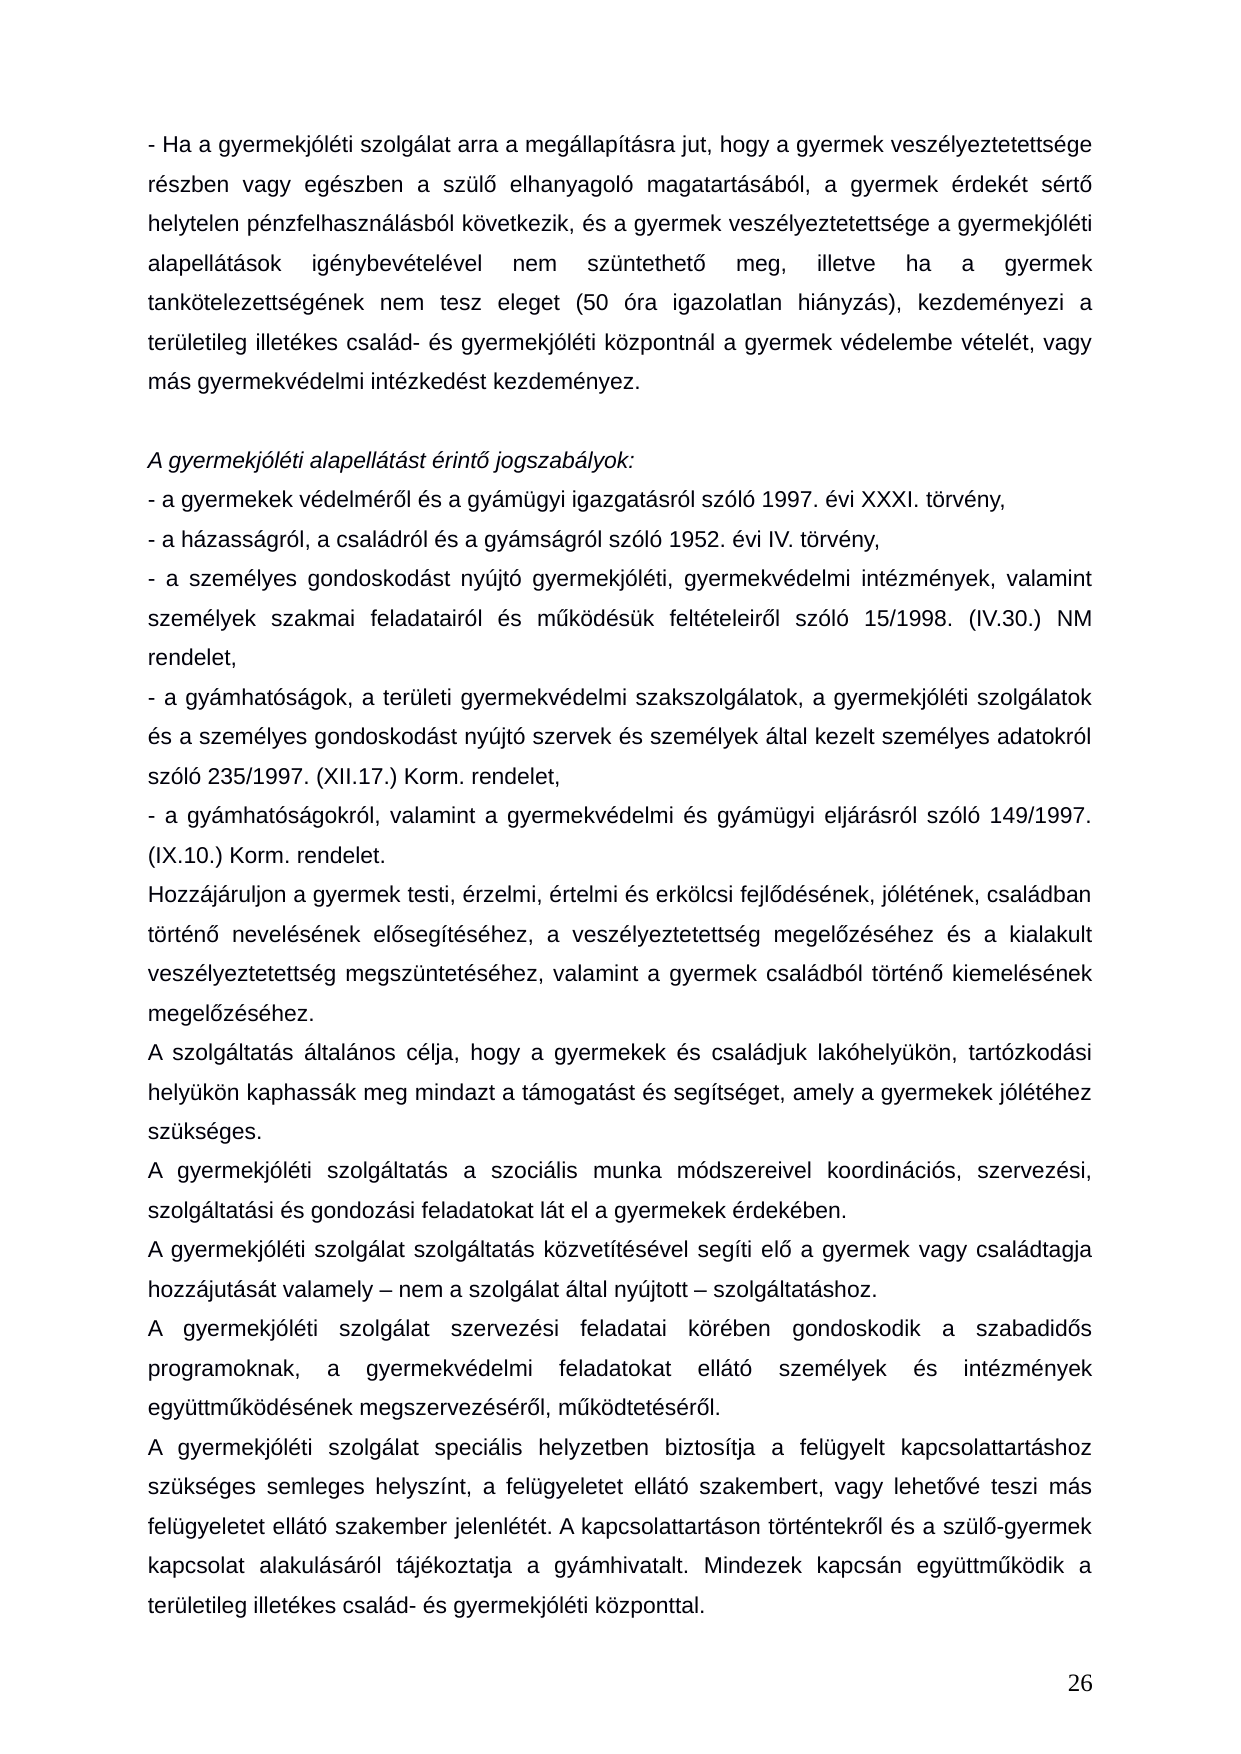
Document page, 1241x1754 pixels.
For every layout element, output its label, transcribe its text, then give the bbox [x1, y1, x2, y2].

text - a gyámhatóságokról, valamint a gyermekvédelmi és gyámügyi eljárásról szóló 149/1997. (IX.10.) Korm. rendelet. [148, 802, 1093, 868]
text A gyermekjóléti alapellátást érintő jogszabályok: [148, 447, 1093, 473]
text A gyermekjóléti szolgálat szolgáltatás közvetítésével segíti elő a gyermek vagy családtagja hozzájutását valamely – nem a szolgálat által nyújtott – szolgáltatáshoz. [148, 1236, 1093, 1302]
text A gyermekjóléti szolgálat szervezési feladatai körében gondoskodik a szabadidős programoknak, a gyermekvédelmi feladatokat ellátó személyek és intézmények együttműködésének megszervezéséről, működtetéséről. [148, 1315, 1093, 1421]
text A szolgáltatás általános célja, hogy a gyermekek és családjuk lakóhelyükön, tartózkodási helyükön kaphassák meg mindazt a támogatást és segítséget, amely a gyermekek jólétéhez szükséges. [148, 1039, 1093, 1144]
text - a gyámhatóságok, a területi gyermekvédelmi szakszolgálatok, a gyermekjóléti szolgálatok és a személyes gondoskodást nyújtó szervek és személyek által kezelt személyes adatokról szóló 235/1997. (XII.17.) Korm. rendelet, [148, 684, 1093, 789]
text - a személyes gondoskodást nyújtó gyermekjóléti, gyermekvédelmi intézmények, valamint személyek szakmai feladatairól és működésük feltételeiről szóló 15/1998. (IV.30.) NM rendelet, [148, 565, 1093, 671]
text Hozzájáruljon a gyermek testi, érzelmi, értelmi és erkölcsi fejlődésének, jólétének, családban történő nevelésének elősegítéséhez, a veszélyeztetettség megelőzéséhez és a kialakult veszélyeztetettség megszüntetéséhez, valamint a gyermek családból történő kiemelésének megelőzéséhez. [148, 881, 1093, 1026]
text - Ha a gyermekjóléti szolgálat arra a megállapításra jut, hogy a gyermek veszélyeztetettsége részben vagy egészben a szülő elhanyagoló magatartásából, a gyermek érdekét sértő helytelen pénzfelhasználásból következik, és a gyermek veszélyeztetettsége a gyermekjóléti alapellátások igénybevételével nem szüntethető meg, illetve ha a gyermek tankötelezettségének nem tesz eleget (50 óra igazolatlan hiányzás), kezdeményezi a területileg illetékes család- és gyermekjóléti központnál a gyermek védelembe vételét, vagy más gyermekvédelmi intézkedést kezdeményez. [148, 131, 1093, 394]
text - a gyermekek védelméről és a gyámügyi igazgatásról szóló 1997. évi XXXI. törvény, [148, 486, 1093, 513]
text A gyermekjóléti szolgáltatás a szociális munka módszereivel koordinációs, szervezési, szolgáltatási és gondozási feladatokat lát el a gyermekek érdekében. [148, 1157, 1093, 1223]
text - a házasságról, a családról és a gyámságról szóló 1952. évi IV. törvény, [148, 526, 1093, 552]
text A gyermekjóléti szolgálat speciális helyzetben biztosítja a felügyelt kapcsolattartáshoz szükséges semleges helyszínt, a felügyeletet ellátó szakembert, vagy lehetővé teszi más felügyeletet ellátó szakember jelenlétét. A kapcsolattartáson történtekről és a szülő-gyermek kapcsolat alakulásáról tájékoztatja a gyámhivatalt. Mindezek kapcsán együttműködik a területileg illetékes család- és gyermekjóléti központtal. [148, 1434, 1093, 1618]
